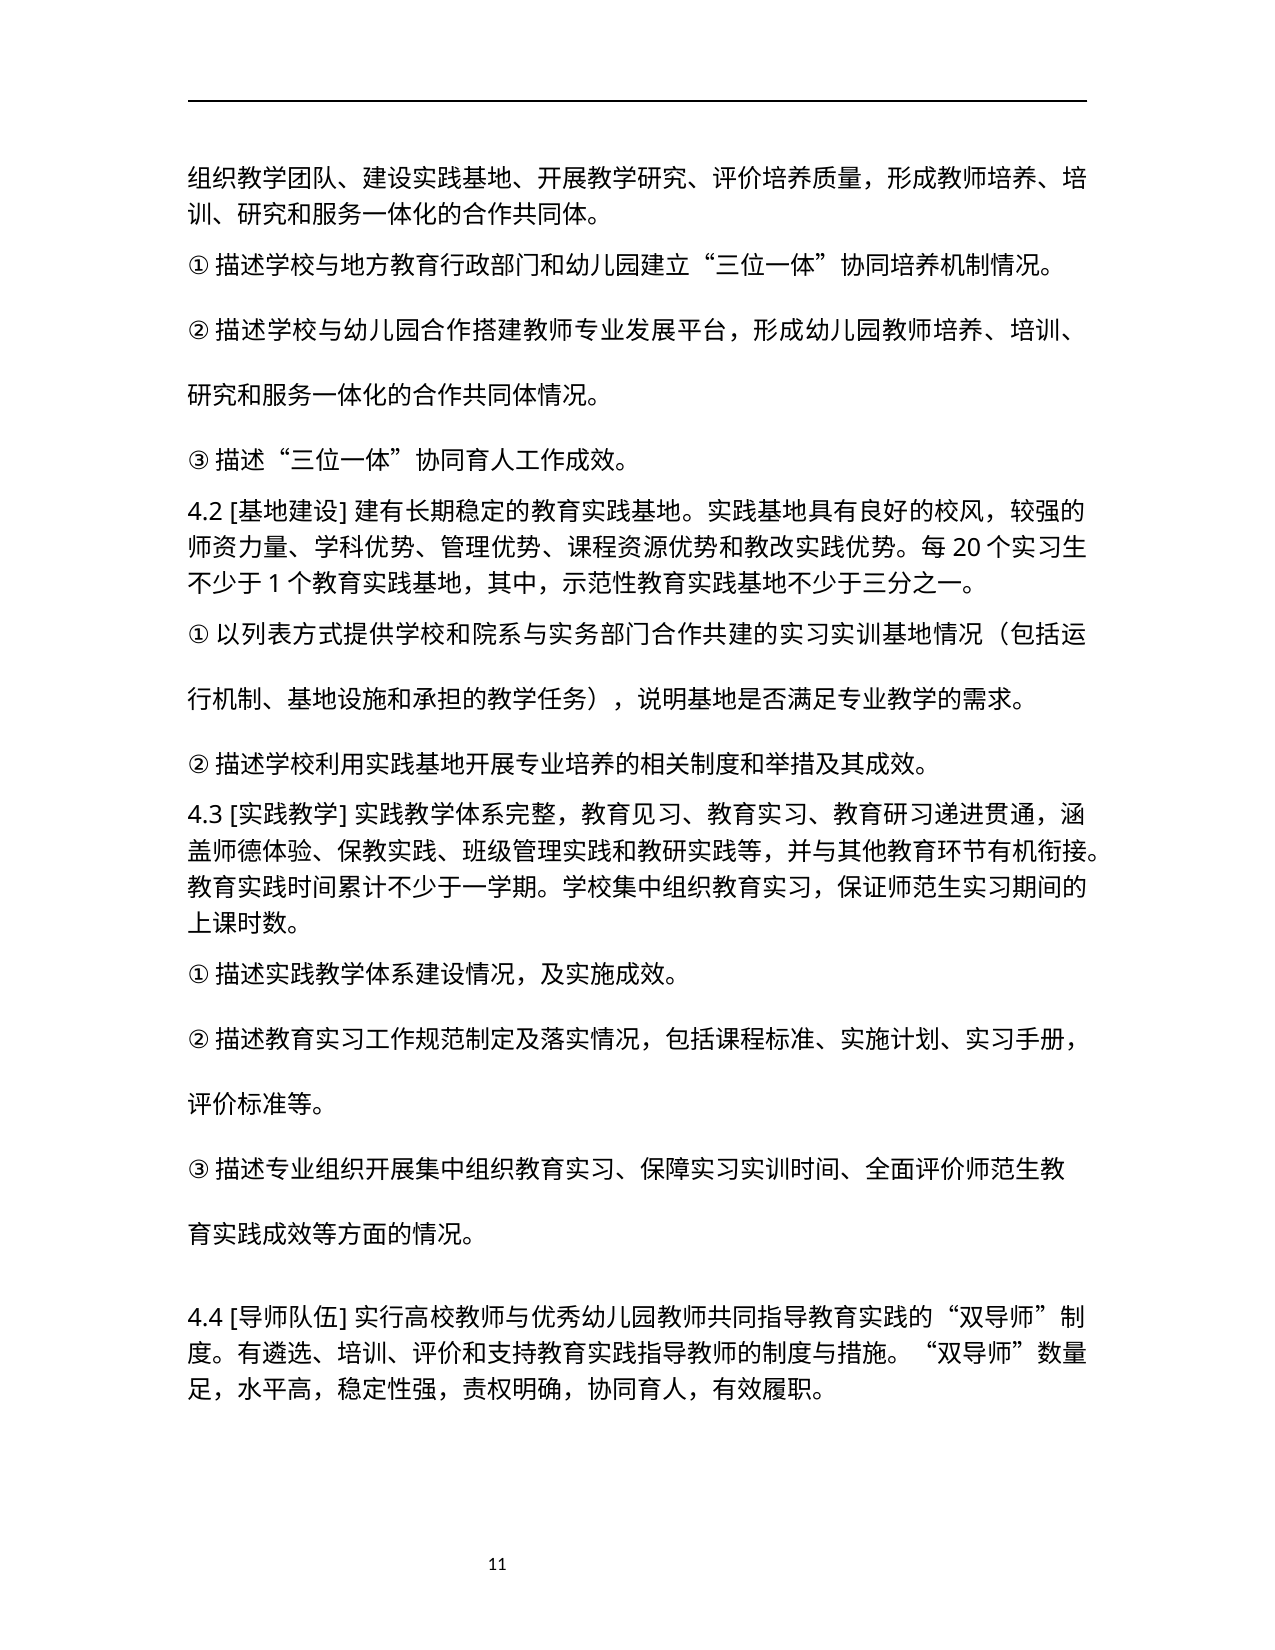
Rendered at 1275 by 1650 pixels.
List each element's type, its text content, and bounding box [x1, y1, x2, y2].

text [187, 159, 1087, 231]
text ①描述实践教学体系建设情况，及实施成效。 [187, 940, 1087, 1005]
text ②描述教育实习工作规范制定及落实情况，包括课程标准、实施计划、实习手册，评价标准等。 [187, 1005, 1087, 1135]
text ①描述学校与地方教育行政部门和幼儿园建立“三位一体”协同培养机制情况。 [187, 231, 1087, 296]
text ③描述专业组织开展集中组织教育实习、保障实习实训时间、全面评价师范生教育实践成效等方面的情况。 [187, 1135, 1087, 1265]
text 4.3 [实践教学] 实践教学体系完整，教育见习、教育实习、教育研习递进贯通，涵盖师德体验、保教实践、班级管理实践和教研实践等，并与其他教育环节有机衔接。教育实践时间累计不少于一学期。学校集中组织教育实习，保证师范生实习期间的上课时数。 [187, 795, 1087, 940]
text 4.2 [基地建设] 建有长期稳定的教育实践基地。实践基地具有良好的校风，较强的师资力量、学科优势、管理优势、课程资源优势和教改实践优势。每20个实习生不少于1个教育实践基地，其中，示范性教育实践基地不少于三分之一。 [187, 491, 1087, 600]
text ①以列表方式提供学校和院系与实务部门合作共建的实习实训基地情况（包括运行机制、基地设施和承担的教学任务），说明基地是否满足专业教学的需求。 [187, 600, 1087, 730]
text ②描述学校利用实践基地开展专业培养的相关制度和举措及其成效。 [187, 730, 1087, 795]
text ②描述学校与幼儿园合作搭建教师专业发展平台，形成幼儿园教师培养、培训、研究和服务一体化的合作共同体情况。 [187, 296, 1087, 426]
text ③描述“三位一体”协同育人工作成效。 [187, 426, 1087, 491]
text 4.4 [导师队伍] 实行高校教师与优秀幼儿园教师共同指导教育实践的“双导师”制度。有遴选、培训、评价和支持教育实践指导教师的制度与措施。“双导师”数量足，水平高，稳定性强，责权明确，协同育人，有效履职。 [187, 1297, 1087, 1406]
